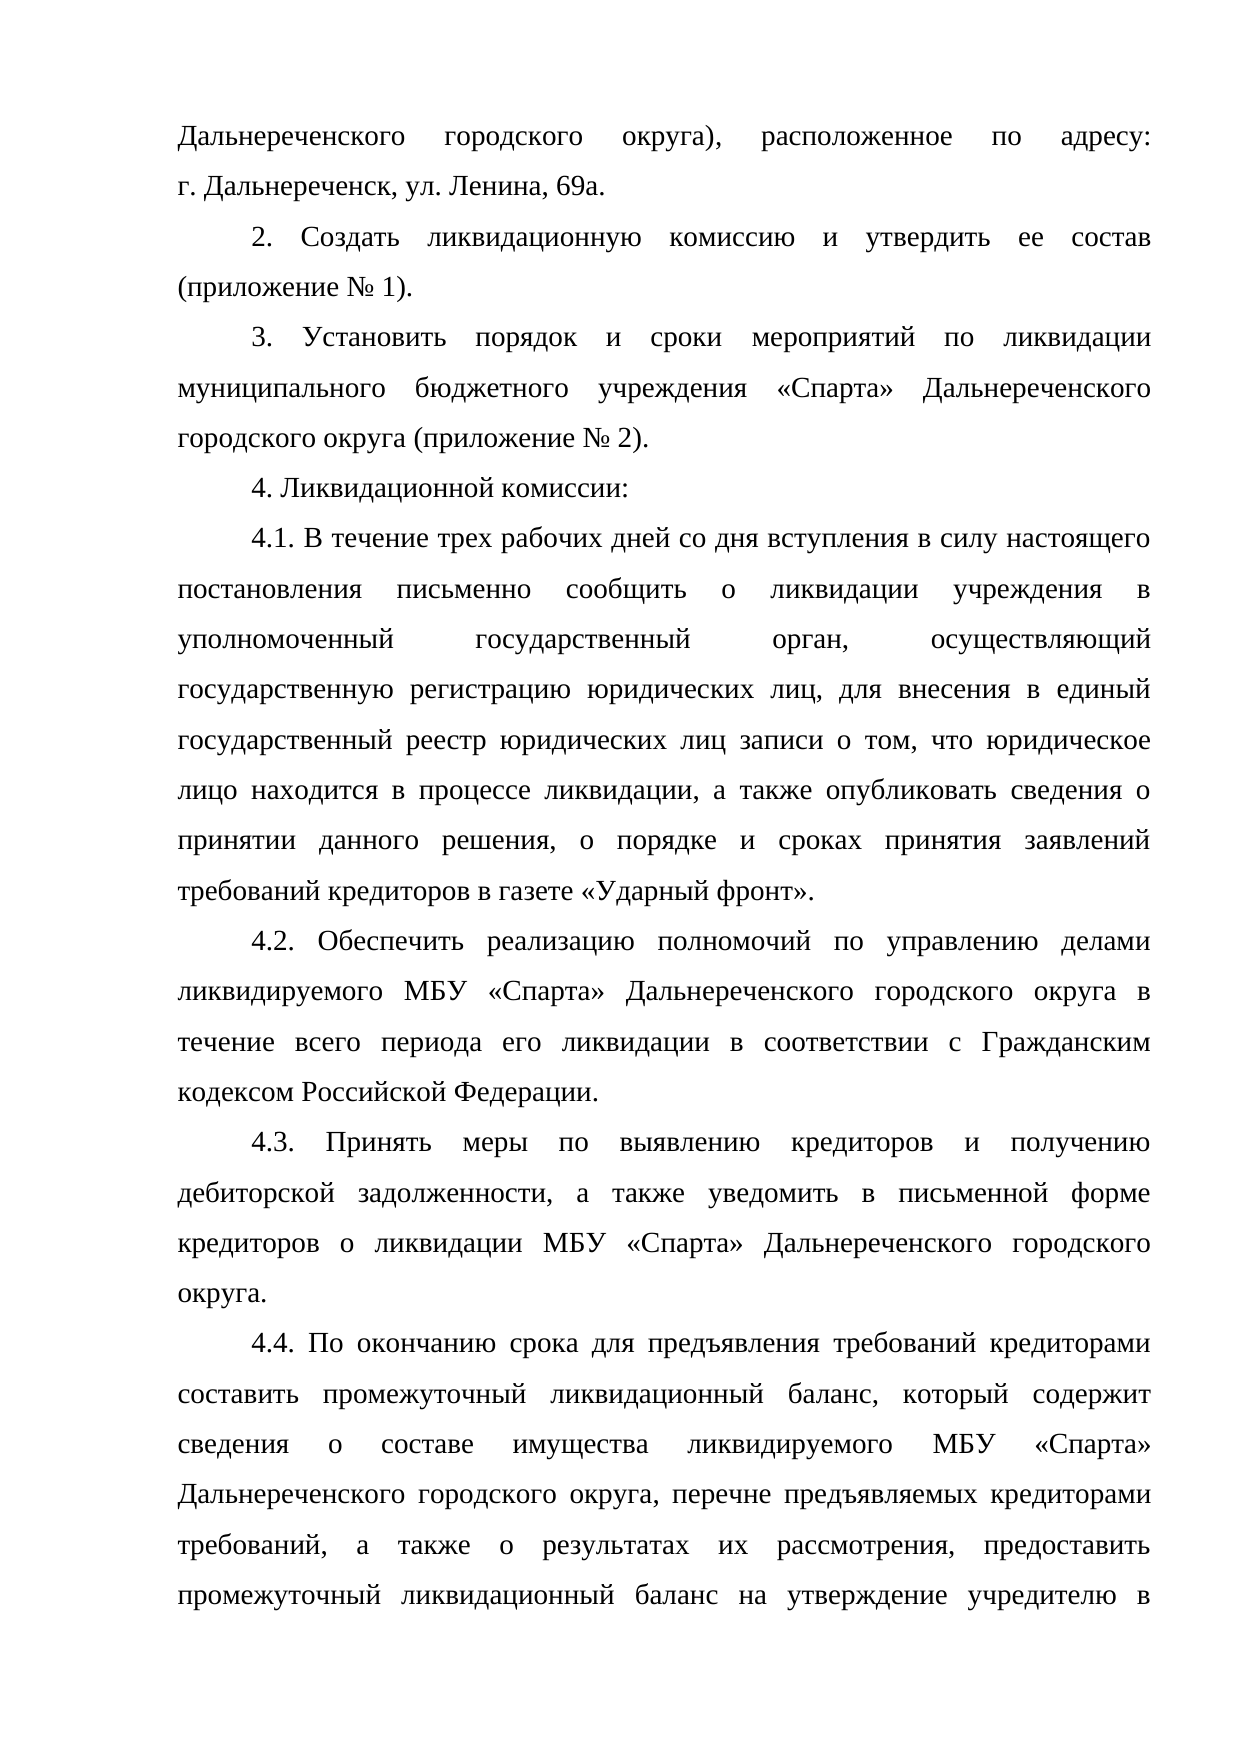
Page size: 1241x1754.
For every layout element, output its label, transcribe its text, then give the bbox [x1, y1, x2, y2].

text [177, 118, 1152, 202]
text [177, 1326, 1152, 1611]
text 4.1. В течение трех рабочих дней со дня вступления в силу настоящего постановления письменно сообщить о ликвидации учреждения в уполномоченный государственный орган, осуществляющий государственную регистрацию юридических лиц, для внесения в единый государственный реестр юридических лиц записи о том, что юридическое лицо находится в процессе ликвидации, а также опубликовать сведения о принятии данного решения, о порядке и сроках принятия заявлений требований кредиторов в газете «Ударный фронт». [177, 521, 1152, 906]
text 3. Установить порядок и сроки мероприятий по ликвидации муниципального бюджетного учреждения «Спарта» Дальнереченского городского округа (приложение № 2). [177, 319, 1152, 453]
text 4. Ликвидационной комиссии: [177, 470, 1152, 504]
text 4.2. Обеспечить реализацию полномочий по управлению делами ликвидируемого МБУ «Спарта» Дальнереченского городского округа в течение всего периода его ликвидации в соответствии с Гражданским кодексом Российской Федерации. [177, 923, 1152, 1108]
text 4.3. Принять меры по выявлению кредиторов и получению дебиторской задолженности, а также уведомить в письменной форме кредиторов о ликвидации МБУ «Спарта» Дальнереченского городского округа. [177, 1124, 1152, 1309]
text 2. Создать ликвидационную комиссию и утвердить ее состав (приложение № 1). [177, 219, 1152, 303]
